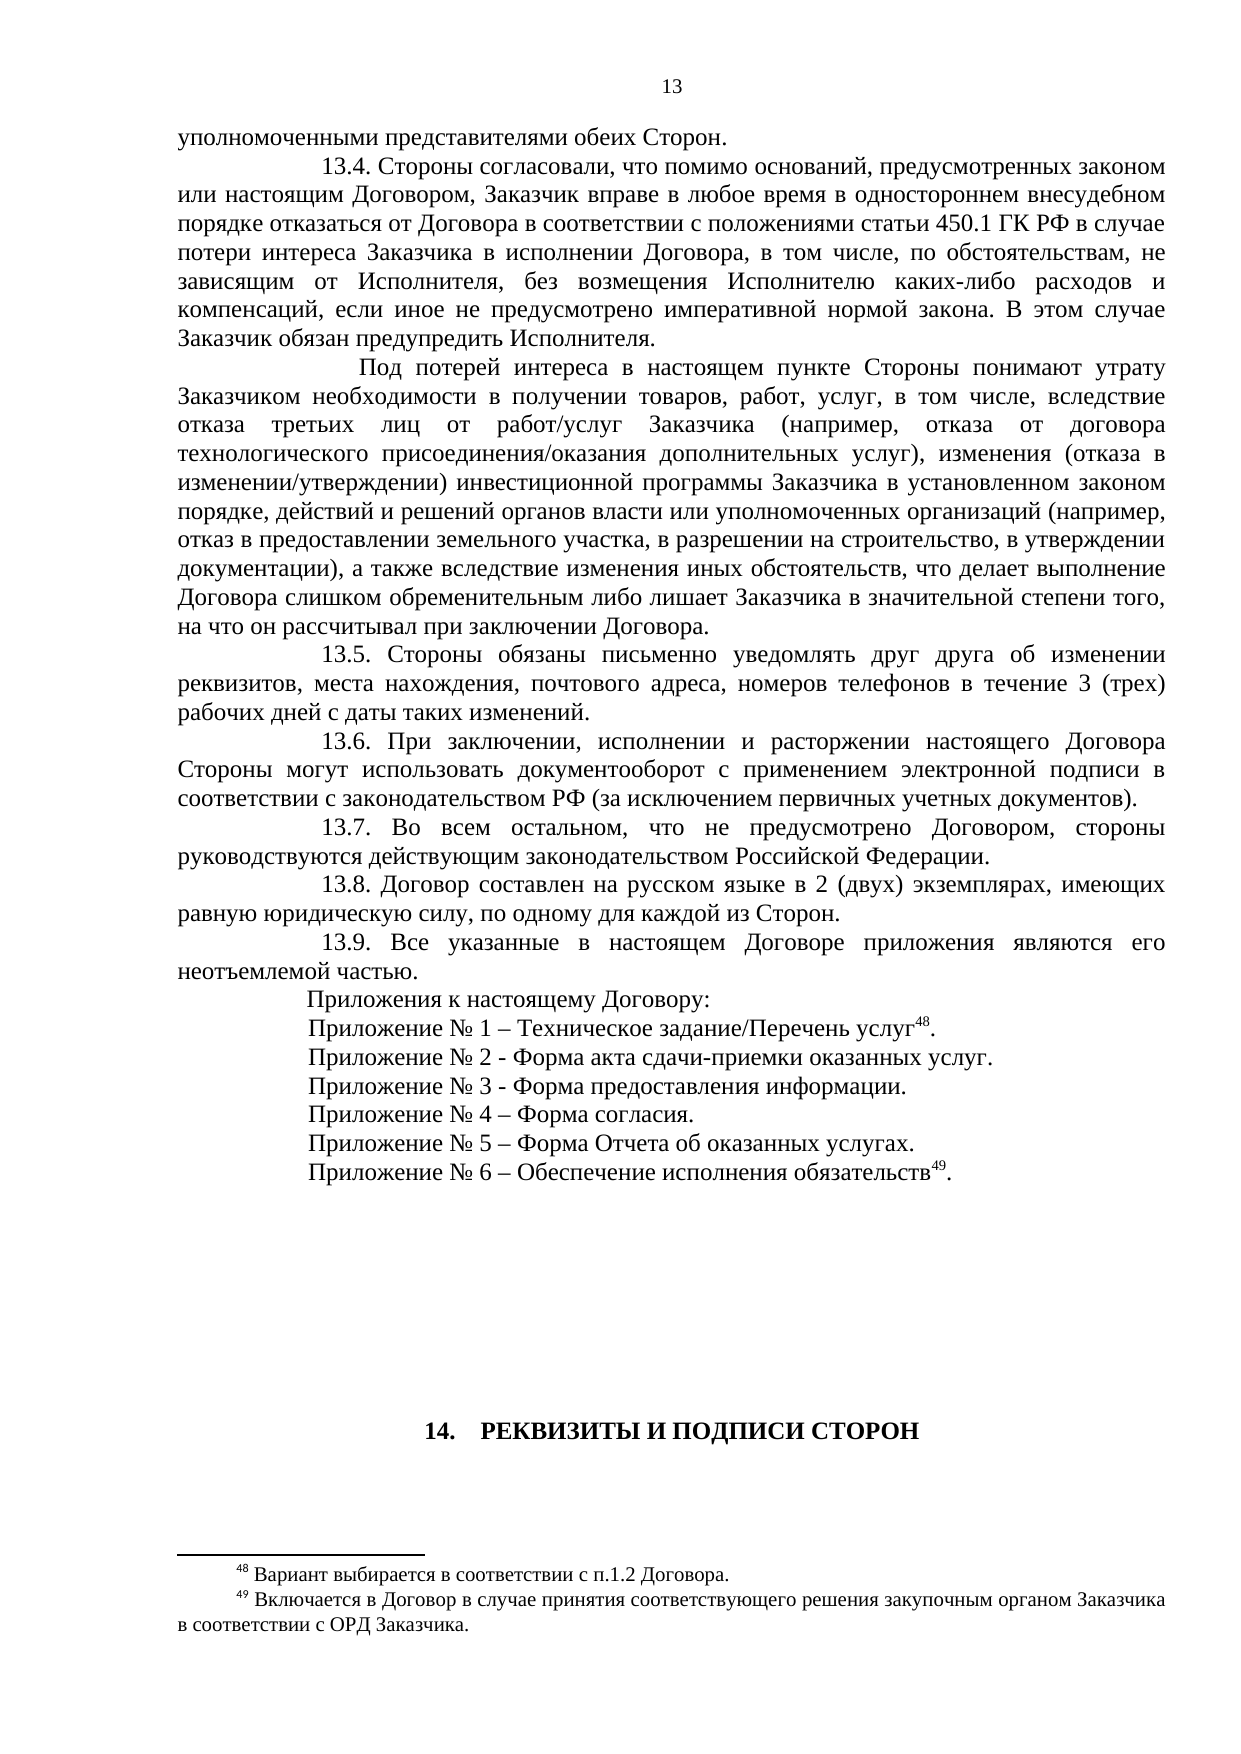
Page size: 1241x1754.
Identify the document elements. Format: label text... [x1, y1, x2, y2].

text Приложение № 3 - Форма предоставления информации. [177, 1071, 1166, 1099]
text 13.6. При заключении, исполнении и расторжении настоящего Договора Стороны могут использовать документооборот с применением электронной подписи в соответствии с законодательством РФ (за исключением первичных учетных документов). [177, 726, 1166, 812]
text 13.9. Все указанные в настоящем Договоре приложения являются его неотъемлемой частью. [177, 927, 1166, 984]
text Приложение № 1 – Техническое задание/Перечень услуг. [177, 1013, 1166, 1042]
text Приложение № 6 – Обеспечение исполнения обязательств. [177, 1157, 1166, 1186]
text 13.5. Стороны обязаны письменно уведомлять друг друга об изменении реквизитов, места нахождения, почтового адреса, номеров телефонов в течение 3 (трех) рабочих дней с даты таких изменений. [177, 639, 1166, 726]
text Приложение № 2 - Форма акта сдачи-приемки оказанных услуг. [177, 1042, 1166, 1071]
text Приложение № 5 – Форма Отчета об оказанных услугах. [177, 1128, 1166, 1157]
text Приложение № 4 – Форма согласия. [177, 1099, 1166, 1128]
text 13.4. Стороны согласовали, что помимо оснований, предусмотренных законом или настоящим Договором, Заказчик вправе в любое время в одностороннем внесудебном порядке отказаться от Договора в соответствии с положениями статьи 450.1 ГК РФ в случае потери интереса Заказчика в исполнении Договора, в том числе, по обстоятельствам, не зависящим от Исполнителя, без возмещения Исполнителю каких-либо расходов и компенсаций, если иное не предусмотрено императивной нормой закона. В этом случае Заказчик обязан предупредить Исполнителя. [177, 151, 1166, 352]
text Приложения к настоящему Договору: [177, 984, 1166, 1013]
text 13.3. Любые изменения, дополнения и приложения к настоящему Договору действительны при условии, если они совершены в письменной форме и подписаны уполномоченными представителями обеих Сторон. [177, 122, 1166, 151]
text 13.8. Договор составлен на русском языке в 2 (двух) экземплярах, имеющих равную юридическую силу, по одному для каждой из Сторон. [177, 869, 1166, 927]
text 13.7. Во всем остальном, что не предусмотрено Договором, стороны руководствуются действующим законодательством Российской Федерации. [177, 812, 1166, 869]
text Под потерей интереса в настоящем пункте Стороны понимают утрату Заказчиком необходимости в получении товаров, работ, услуг, в том числе, вследствие отказа третьих лиц от работ/услуг Заказчика (например, отказа от договора технологического присоединения/оказания дополнительных услуг), изменения (отказа в изменении/утверждении) инвестиционной программы Заказчика в установленном законом порядке, действий и решений органов власти или уполномоченных организаций (например, отказ в предоставлении земельного участка, в разрешении на строительство, в утверждении документации), а также вследствие изменения иных обстоятельств, что делает выполнение Договора слишком обременительным либо лишает Заказчика в значительной степени того, на что он рассчитывал при заключении Договора. [177, 352, 1166, 639]
list Реквизиты и подписи сторон [177, 1416, 1166, 1444]
